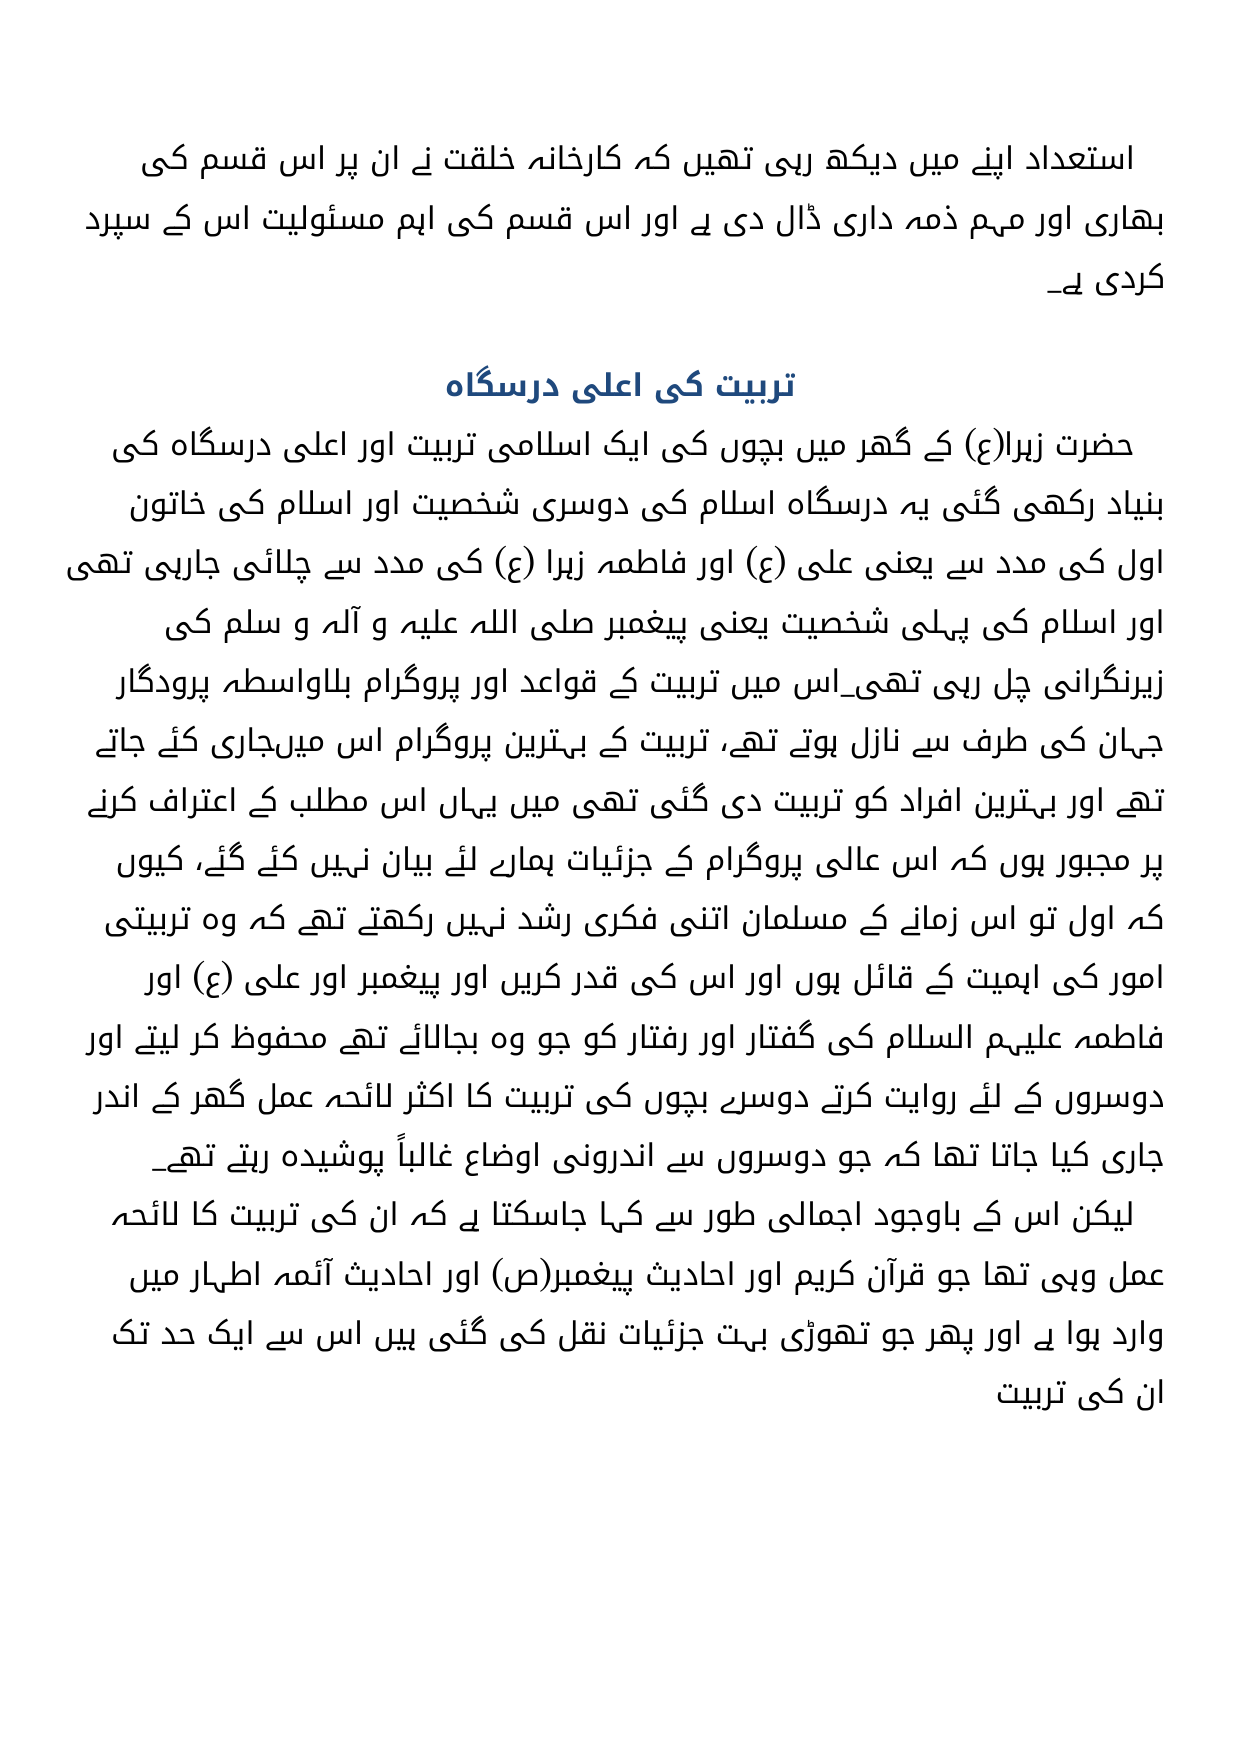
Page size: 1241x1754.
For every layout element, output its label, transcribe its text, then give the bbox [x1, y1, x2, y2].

text استعداد اپنے میں دیکھ رہی تھیں کہ کارخانہ خلقت نے ان پر اس قسم کی بھاری اور مہم ذمہ داری ڈال دی ہے اور اس قسم کی اہم مسئولیت اس کے سپرد کردی ہے_ [75, 130, 1165, 307]
text لیکن اس کے باوجود اجمالی طور سے کہا جاسکتا ہے کہ ان کی تربیت کا لائحہ عمل وہی تھا جو قرآن کریم اور احادیث پیغمبر(ص) اور احادیث آئمہ اطہار میں وارد ہوا ہے اور پھر جو تھوڑی بہت جزئیات نقل کی گئی ہیں اس سے ایک حد تک ان کی تربیت [75, 1186, 1165, 1423]
subtitle تربیت کی اعلی درسگاہ [75, 356, 1165, 415]
text حضرت زہرا(ع) کے گھر میں بچوں کی ایک اسلامی تربیت اور اعلی درسگاہ کی بنیاد رکھی گئی یہ درسگاہ اسلام کی دوسری شخصیت اور اسلام کی خاتون اول کی مدد سے یعنی علی (ع) اور فاطمہ زہرا (ع) کی مدد سے چلائی جارہی تھی اور اسلام کی پہلی شخصیت یعنی پیغمبر صلی اللہ علیہ و آلہ و سلم کی زیرنگرانی چل رہی تھی_اس میں تربیت کے قواعد اور پروگرام بلاواسطہ پرودگار جہان کی طرف سے نازل ہوتے تھے، تربیت کے بہترین پروگرام اس میںجاری کئے جاتے تھے اور بہترین افراد کو تربیت دی گئی تھی میں یہاں اس مطلب کے اعتراف کرنے پر مجبور ہوں کہ اس عالی پروگرام کے جزئیات ہمارے لئے بیان نہیں کئے گئے، کیوں کہ اول تو اس زمانے کے مسلمان اتنی فکری رشد نہیں رکھتے تھے کہ وہ تربیتی امور کی اہمیت کے قائل ہوں اور اس کی قدر کریں اور پیغمبر اور علی (ع) اور فاطمہ علیہم السلام کی گفتار اور رفتار کو جو وہ بجالائے تھے محفوظ کر لیتے اور دوسروں کے لئے روایت کرتے دوسرے بچوں کی تربیت کا اکثر لائحہ عمل گھر کے اندر جاری کیا جاتا تھا کہ جو دوسروں سے اندرونی اوضاع غالباً پوشیدہ رہتے تھے_ [75, 415, 1165, 1186]
